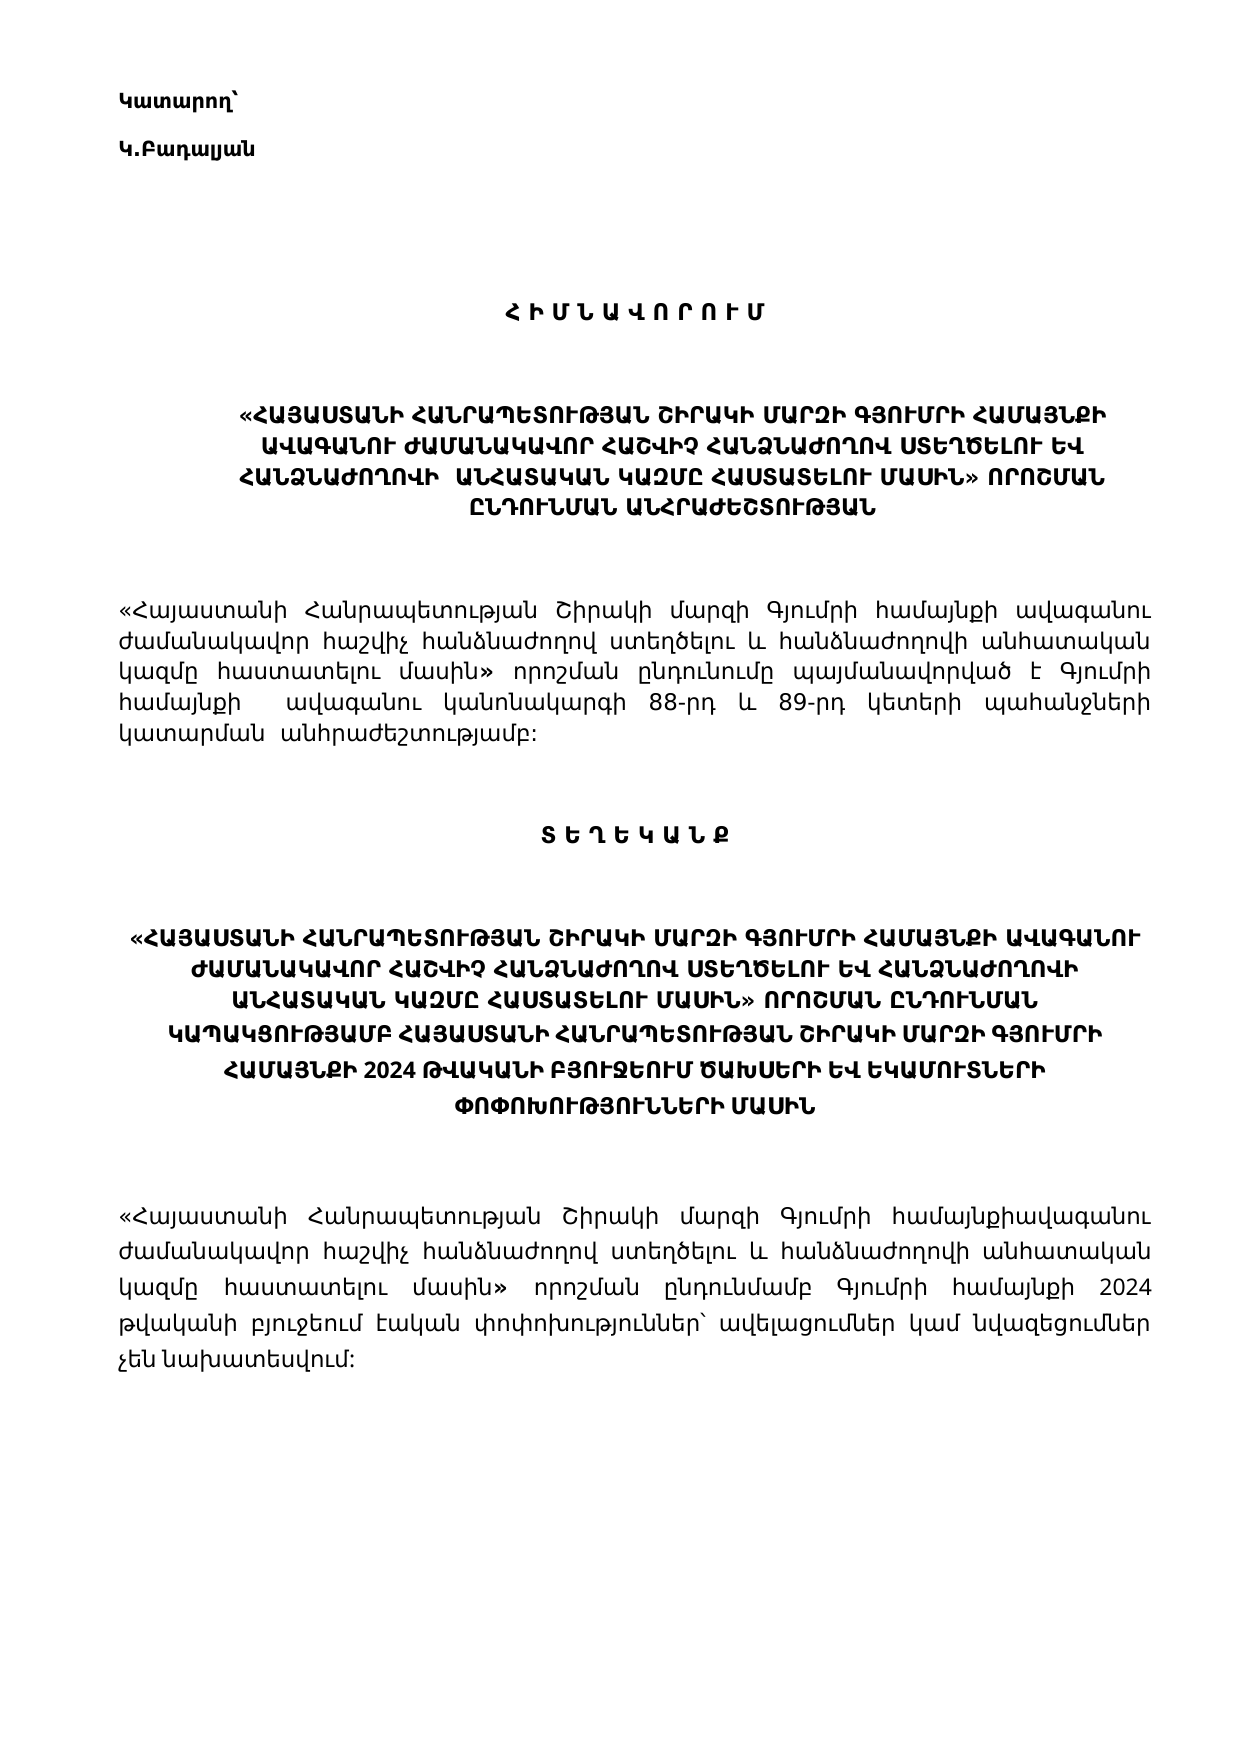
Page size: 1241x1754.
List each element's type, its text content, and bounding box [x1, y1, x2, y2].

list «ՀԱՅԱՍՏԱՆԻ ՀԱՆՐԱՊԵՏՈՒԹՅԱՆ ՇԻՐԱԿԻ ՄԱՐԶԻ ԳՅՈՒՄՐԻ ՀԱՄԱՅՆՔԻ ԱՎԱԳԱՆՈՒ ԺԱՄԱՆԱԿԱՎՈՐ ՀԱՇՎԻՉ ՀԱՆՁՆԱԺՈՂՈՎ ՍՏԵՂԾԵԼՈՒ ԵՎ ՀԱՆՁՆԱԺՈՂՈՎԻ ԱՆՀԱՏԱԿԱՆ ԿԱԶՄԸ ՀԱՍՏԱՏԵԼՈՒ ՄԱՍԻՆ» ՈՐՈՇՄԱՆ ԸՆԴՈՒՆՄԱՆ ԱՆՀՐԱԺԵՇՏՈՒԹՅԱՆ [193, 402, 1152, 521]
text Կատարող՝ [118, 89, 1152, 113]
list «ՀԱՅԱՍՏԱՆԻ ՀԱՆՐԱՊԵՏՈՒԹՅԱՆ ՇԻՐԱԿԻ ՄԱՐԶԻ ԳՅՈՒՄՐԻ ՀԱՄԱՅՆՔԻ ԱՎԱԳԱՆՈՒ ԺԱՄԱՆԱԿԱՎՈՐ ՀԱՇՎԻՉ ՀԱՆՁՆԱԺՈՂՈՎ ՍՏԵՂԾԵԼՈՒ ԵՎ ՀԱՆՁՆԱԺՈՂՈՎԻ ԱՆՀԱՏԱԿԱՆ ԿԱԶՄԸ ՀԱՍՏԱՏԵԼՈՒ ՄԱՍԻՆ» ՈՐՈՇՄԱՆ ԸՆԴՈՒՆՄԱՆ ԿԱՊԱԿՑՈՒԹՅԱՄԲ ՀԱՅԱՍՏԱՆԻ ՀԱՆՐԱՊԵՏՈՒԹՅԱՆ ՇԻՐԱԿԻ ՄԱՐԶԻ ԳՅՈՒՄՐԻ ՀԱՄԱՅՆՔԻ 2024 ԹՎԱԿԱՆԻ ԲՅՈՒՋԵՈՒՄ ԾԱԽՍԵՐԻ ԵՎ ԵԿԱՄՈՒՏՆԵՐԻ ՓՈՓՈԽՈՒԹՅՈՒՆՆԵՐԻ ՄԱՍԻՆ [118, 926, 1152, 1121]
text Կ.Բադալյան [118, 137, 1152, 162]
text Հ Ի Մ Ն Ա Վ Ո Ր Ո Ւ Մ [118, 299, 1152, 326]
text «Հայաստանի Հանրապետության Շիրակի մարզի Գյումրի համայնքի ավագանու ժամանակավոր հաշվիչ հանձնաժողով ստեղծելու և հանձնաժողովի անհատական կազմը հաստատելու մասին» որոշման ընդունումը պայմանավորված է Գյումրի համայնքի ավագանու կանոնակարգի 88-րդ և 89-րդ կետերի պահանջների կատարման անհրաժեշտությամբ: [118, 597, 1152, 746]
text «Հայաստանի Հանրապետության Շիրակի մարզի Գյումրի համայնքիավագանու ժամանակավոր հաշվիչ հանձնաժողով ստեղծելու և հանձնաժողովի անհատական կազմը հաստատելու մասին» որոշման ընդունմամբ Գյումրի համայնքի 2024 թվականի բյուջեում էական փոփոխություններ՝ ավելացումներ կամ նվազեցումներ չեն նախատեսվում: [118, 1203, 1152, 1374]
text Տ Ե Ղ Ե Կ Ա Ն Ք [118, 823, 1152, 849]
